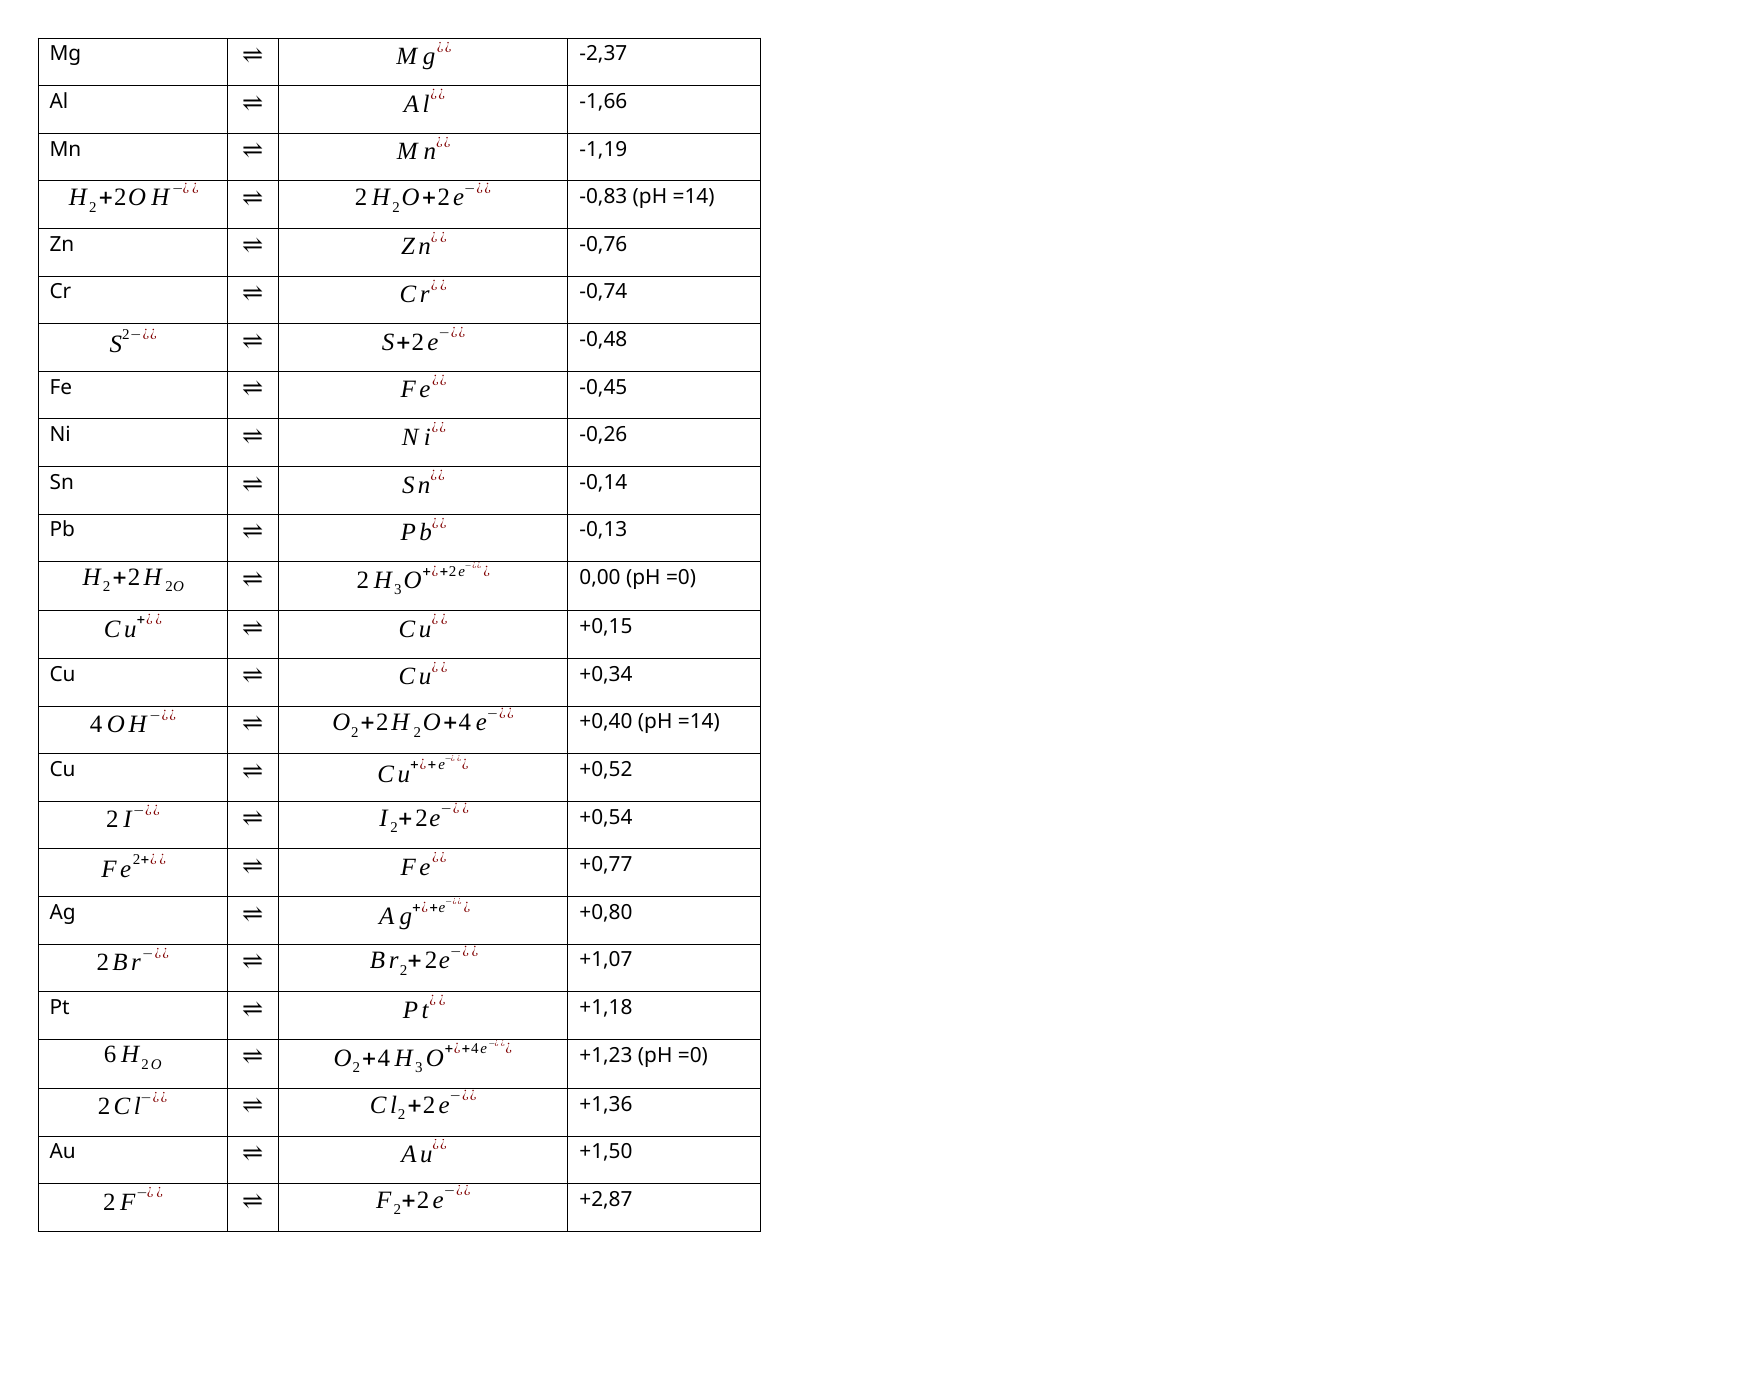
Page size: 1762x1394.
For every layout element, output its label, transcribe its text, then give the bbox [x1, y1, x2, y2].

table_cell Mg [39, 39, 227, 85]
table_cell Mn [39, 134, 227, 180]
table_cell +1,07 [568, 945, 760, 991]
table_cell [279, 897, 567, 943]
table_cell [228, 1089, 278, 1136]
table_cell [279, 1137, 567, 1183]
table_cell [228, 86, 278, 133]
table_cell [228, 1040, 278, 1088]
table_cell [228, 849, 278, 896]
table_cell [228, 802, 278, 848]
table_cell [279, 562, 567, 610]
table_cell -0,14 [568, 467, 760, 513]
table_cell Cu [39, 754, 227, 801]
table_cell +1,23 (pH =0) [568, 1040, 760, 1088]
table_cell [39, 611, 227, 658]
table_cell Zn [39, 229, 227, 276]
table_cell -1,19 [568, 134, 760, 180]
table_cell [228, 754, 278, 801]
table_cell [279, 467, 567, 513]
table_cell -0,76 [568, 229, 760, 276]
table_cell -2,37 [568, 39, 760, 85]
table_cell +0,34 [568, 659, 760, 706]
table_cell [228, 229, 278, 276]
table_cell Sn [39, 467, 227, 513]
table_cell [279, 515, 567, 561]
table_cell [279, 611, 567, 658]
table_cell Fe [39, 372, 227, 418]
table_cell [39, 849, 227, 896]
table_cell Al [39, 86, 227, 133]
table_cell -1,66 [568, 86, 760, 133]
table_cell [228, 372, 278, 418]
table_cell [39, 707, 227, 753]
table_cell Cu [39, 659, 227, 706]
table_cell +0,15 [568, 611, 760, 658]
table_cell [228, 1184, 278, 1231]
table_cell [279, 277, 567, 323]
table_cell [228, 897, 278, 943]
table_cell +0,80 [568, 897, 760, 943]
table_cell [228, 419, 278, 466]
table_cell [39, 802, 227, 848]
table_cell [279, 324, 567, 371]
table_cell [228, 992, 278, 1039]
table_cell +2,87 [568, 1184, 760, 1231]
table_cell [279, 372, 567, 418]
table_cell Pt [39, 992, 227, 1039]
table_cell [228, 707, 278, 753]
table_cell [279, 1184, 567, 1231]
table_cell Ni [39, 419, 227, 466]
table_cell [228, 562, 278, 610]
table_cell [279, 945, 567, 991]
table_cell [228, 181, 278, 228]
table_cell [228, 945, 278, 991]
table_cell +1,36 [568, 1089, 760, 1136]
table_cell -0,26 [568, 419, 760, 466]
table_cell +0,54 [568, 802, 760, 848]
table_cell [228, 134, 278, 180]
table_cell Cr [39, 277, 227, 323]
table_cell [279, 134, 567, 180]
table_cell -0,83 (pH =14) [568, 181, 760, 228]
table_cell [279, 1040, 567, 1088]
table_cell +0,52 [568, 754, 760, 801]
table_cell -0,48 [568, 324, 760, 371]
table_cell -0,45 [568, 372, 760, 418]
table_cell 0,00 (pH =0) [568, 562, 760, 610]
table_cell +1,50 [568, 1137, 760, 1183]
table_cell [228, 611, 278, 658]
table_cell [279, 802, 567, 848]
table_cell [228, 659, 278, 706]
table_cell [39, 181, 227, 228]
table_cell [279, 754, 567, 801]
table_cell [279, 181, 567, 228]
table_cell +0,77 [568, 849, 760, 896]
table_cell [228, 324, 278, 371]
table_cell [279, 419, 567, 466]
table_cell [279, 229, 567, 276]
table_cell [228, 467, 278, 513]
table_cell [39, 562, 227, 610]
table_cell -0,13 [568, 515, 760, 561]
table_cell [39, 324, 227, 371]
table_cell [228, 1137, 278, 1183]
table_cell [39, 1184, 227, 1231]
table_cell [279, 86, 567, 133]
table_cell [39, 1040, 227, 1088]
table_cell Au [39, 1137, 227, 1183]
table_cell [39, 1089, 227, 1136]
table_cell [279, 39, 567, 85]
table_cell [228, 39, 278, 85]
table_cell [279, 1089, 567, 1136]
table_cell [279, 849, 567, 896]
table_cell [228, 515, 278, 561]
table_cell +0,40 (pH =14) [568, 707, 760, 753]
table_cell Ag [39, 897, 227, 943]
table_cell [279, 992, 567, 1039]
table_cell -0,74 [568, 277, 760, 323]
table_cell Pb [39, 515, 227, 561]
table_cell [39, 945, 227, 991]
table_cell [228, 277, 278, 323]
table_cell +1,18 [568, 992, 760, 1039]
table_cell [279, 659, 567, 706]
table_cell [279, 707, 567, 753]
